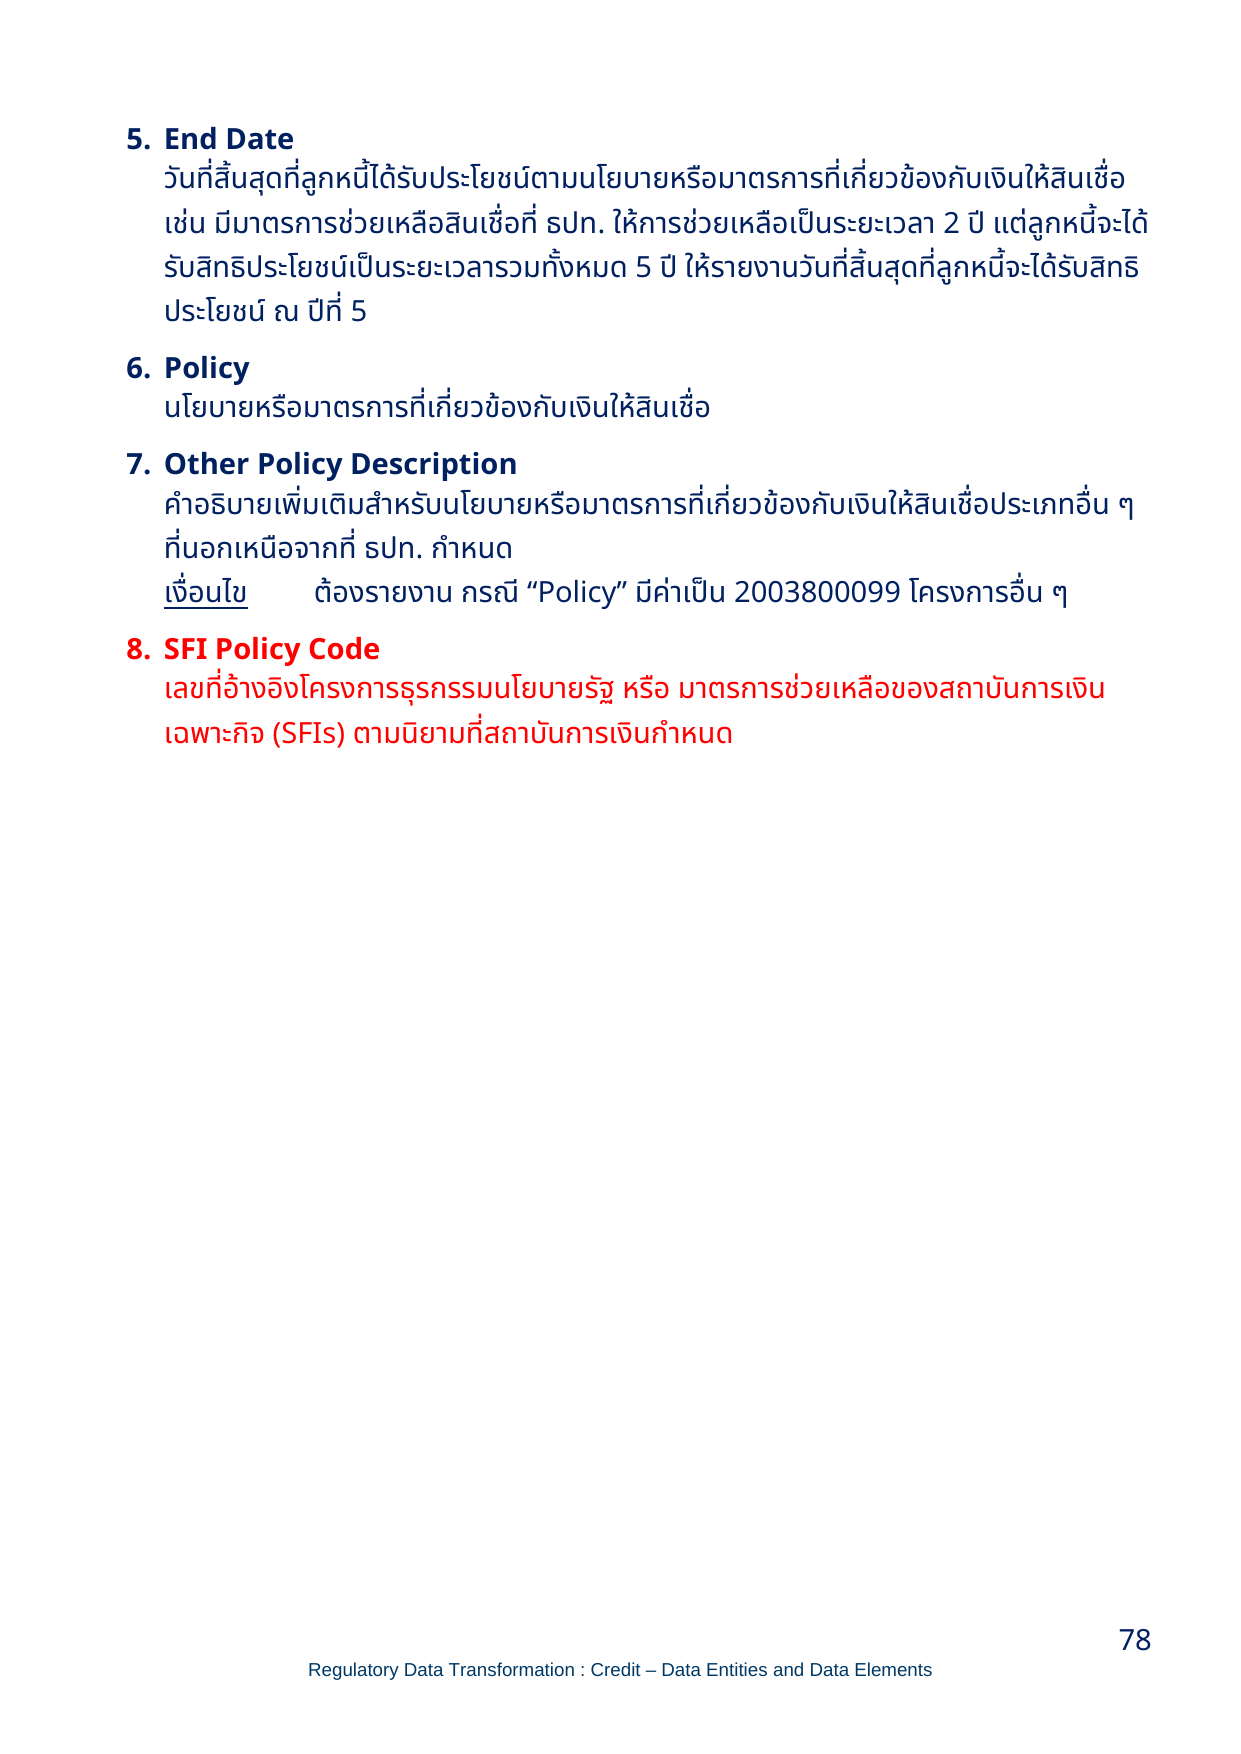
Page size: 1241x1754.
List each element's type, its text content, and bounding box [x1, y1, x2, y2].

list SFI Policy Code [126, 628, 1152, 668]
list คำอธิบายเพิ่มเติมสำหรับนโยบายหรือมาตรการที่เกี่ยวข้องกับเงินให้สินเชื่อประเภทอื่น ๆ ที่นอกเหนือจากที่ ธปท. กำหนด [164, 483, 1152, 571]
list วันที่สิ้นสุดที่ลูกหนี้ได้รับประโยชน์ตามนโยบายหรือมาตรการที่เกี่ยวข้องกับเงินให้สินเชื่อ เช่น มีมาตรการช่วยเหลือสินเชื่อที่ ธปท. ให้การช่วยเหลือเป็นระยะเวลา 2 ปี แต่ลูกหนี้จะได้รับสิทธิประโยชน์เป็นระยะเวลารวมทั้งหมด 5 ปี ให้รายงานวันที่สิ้นสุดที่ลูกหนี้จะได้รับสิทธิประโยชน์ ณ ปีที่ 5 [164, 158, 1152, 335]
list เลขที่อ้างอิงโครงการธุรกรรมนโยบายรัฐ หรือ มาตรการช่วยเหลือของสถาบันการเงินเฉพาะกิจ (SFIs) ตามนิยามที่สถาบันการเงินกำหนด [164, 668, 1152, 756]
list End Date [126, 118, 1152, 158]
list Policy [126, 347, 1152, 387]
list นโยบายหรือมาตรการที่เกี่ยวข้องกับเงินให้สินเชื่อ [164, 387, 1152, 431]
list Other Policy Description [126, 443, 1152, 483]
list เงื่อนไข ต้องรายงาน กรณี “Policy” มีค่าเป็น 2003800099 โครงการอื่น ๆ [164, 571, 1152, 616]
